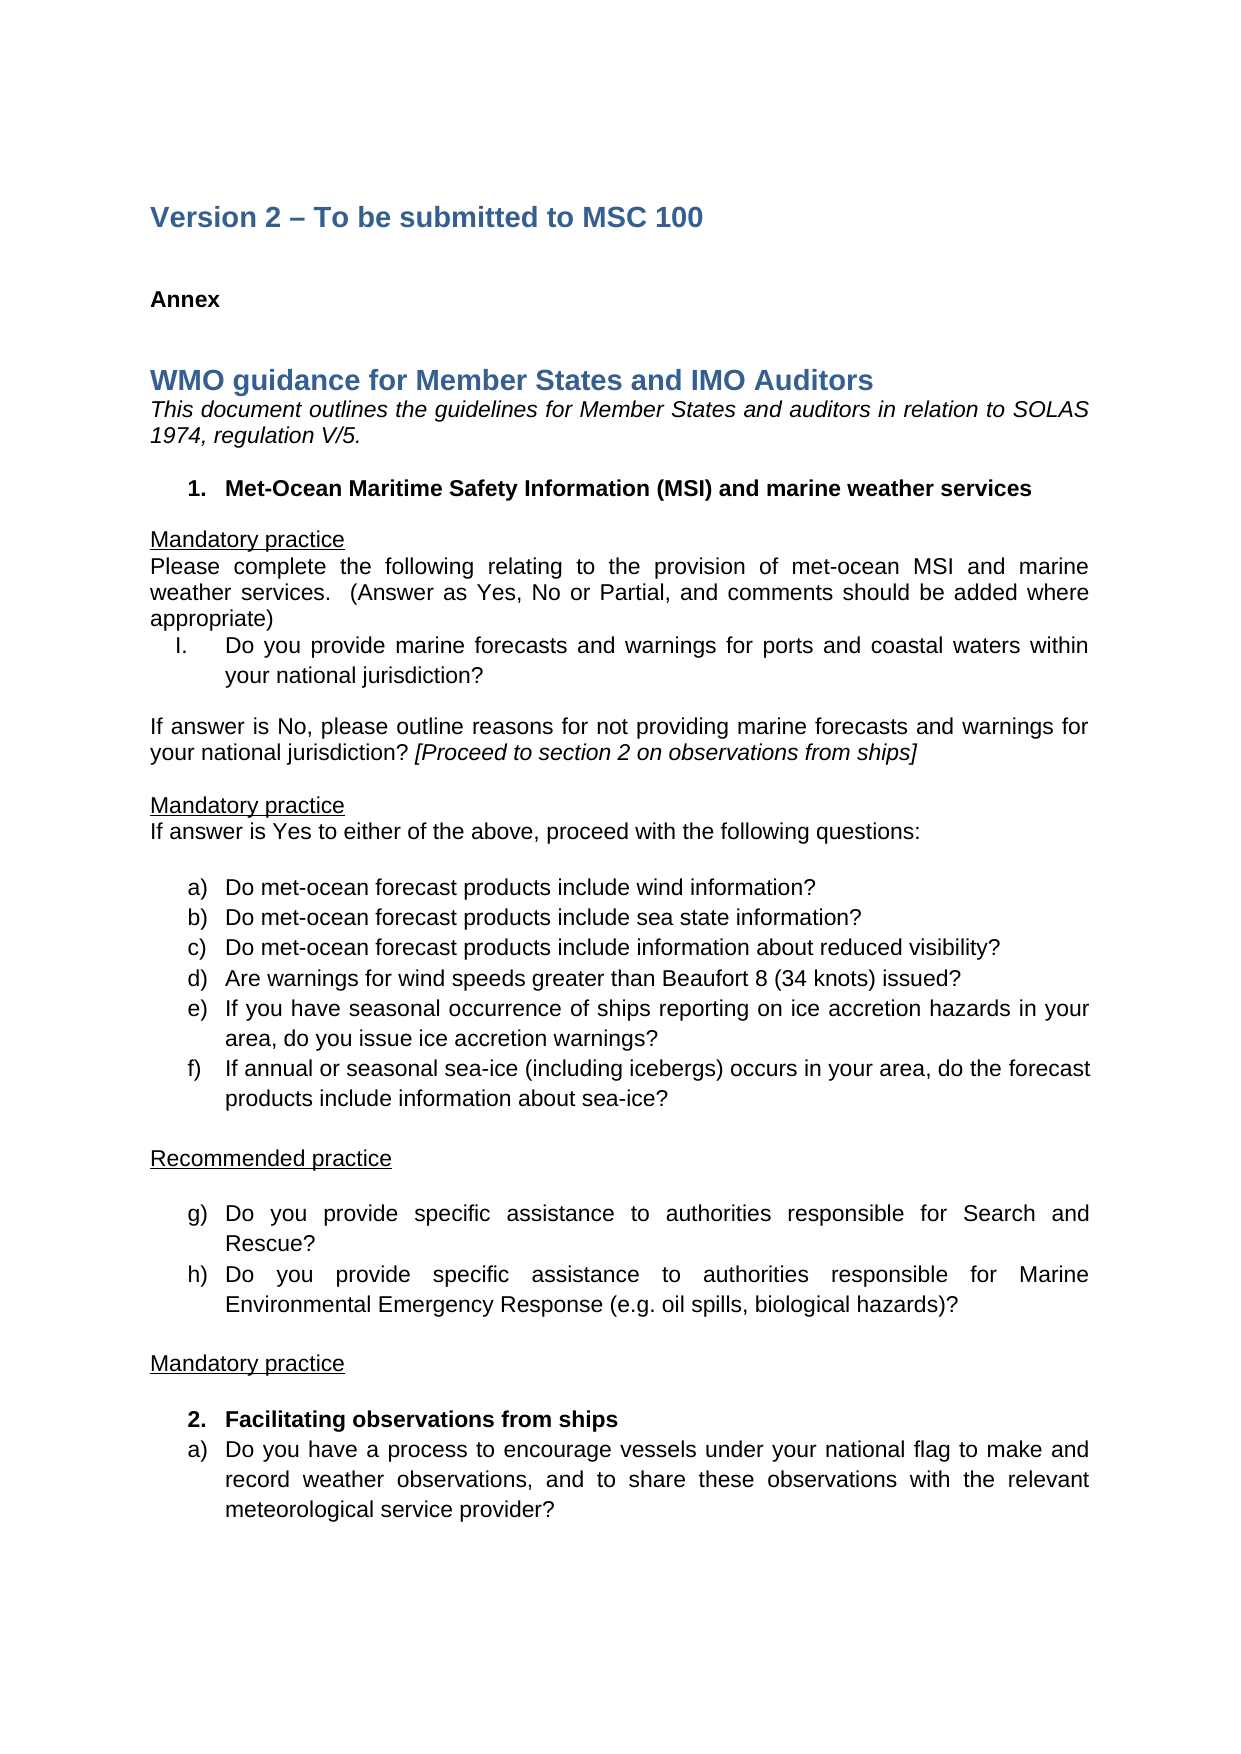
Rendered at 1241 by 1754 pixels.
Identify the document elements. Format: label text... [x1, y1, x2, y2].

text Mandatory practice [150, 526, 1090, 553]
text Mandatory practice [150, 792, 1090, 818]
text Annex [150, 286, 1090, 313]
list Do you provide specific assistance to authorities responsible for Search and Rescue? [187, 1200, 1090, 1257]
list Met-Ocean Maritime Safety Information (MSI) and marine weather services [187, 475, 1090, 502]
list Do met-ocean forecast products include sea state information? [187, 904, 1090, 930]
list Are warnings for wind speeds greater than Beaufort 8 (34 knots) issued? [187, 964, 1090, 991]
text Recommended practice [150, 1145, 1090, 1171]
list Do met-ocean forecast products include information about reduced visibility? [187, 934, 1090, 961]
list If annual or seasonal sea-ice (including icebergs) occurs in your area, do the forecast products include information about sea-ice? [187, 1055, 1090, 1112]
list Do you provide marine forecasts and warnings for ports and coastal waters within your national jurisdiction? [187, 632, 1090, 688]
text If answer is No, please outline reasons for not providing marine forecasts and warnings for your national jurisdiction? [Proceed to section 2 on observations from ships] [150, 713, 1090, 766]
list Do met-ocean forecast products include wind information? [187, 874, 1090, 900]
subtitle WMO guidance for Member States and IMO Auditors [150, 363, 1090, 396]
text This document outlines the guidelines for Member States and auditors in relation to SOLAS 1974, regulation V/5. [150, 396, 1090, 449]
list Do you provide specific assistance to authorities responsible for Marine Environmental Emergency Response (e.g. oil spills, biological hazards)? [187, 1261, 1090, 1317]
list If you have seasonal occurrence of ships reporting on ice accretion hazards in your area, do you issue ice accretion warnings? [187, 995, 1090, 1051]
text Mandatory practice [150, 1350, 1090, 1377]
list Do you have a process to encourage vessels under your national flag to make and record weather observations, and to share these observations with the relevant meteorological service provider? [187, 1436, 1090, 1523]
list Facilitating observations from ships [187, 1406, 1090, 1432]
text Please complete the following relating to the provision of met-ocean MSI and marine weather services. (Answer as Yes, No or Partial, and comments should be added where appropriate) [150, 553, 1090, 632]
subtitle Version 2 – To be submitted to MSC 100 [150, 200, 1090, 233]
text If answer is Yes to either of the above, proceed with the following questions: [150, 818, 1090, 845]
